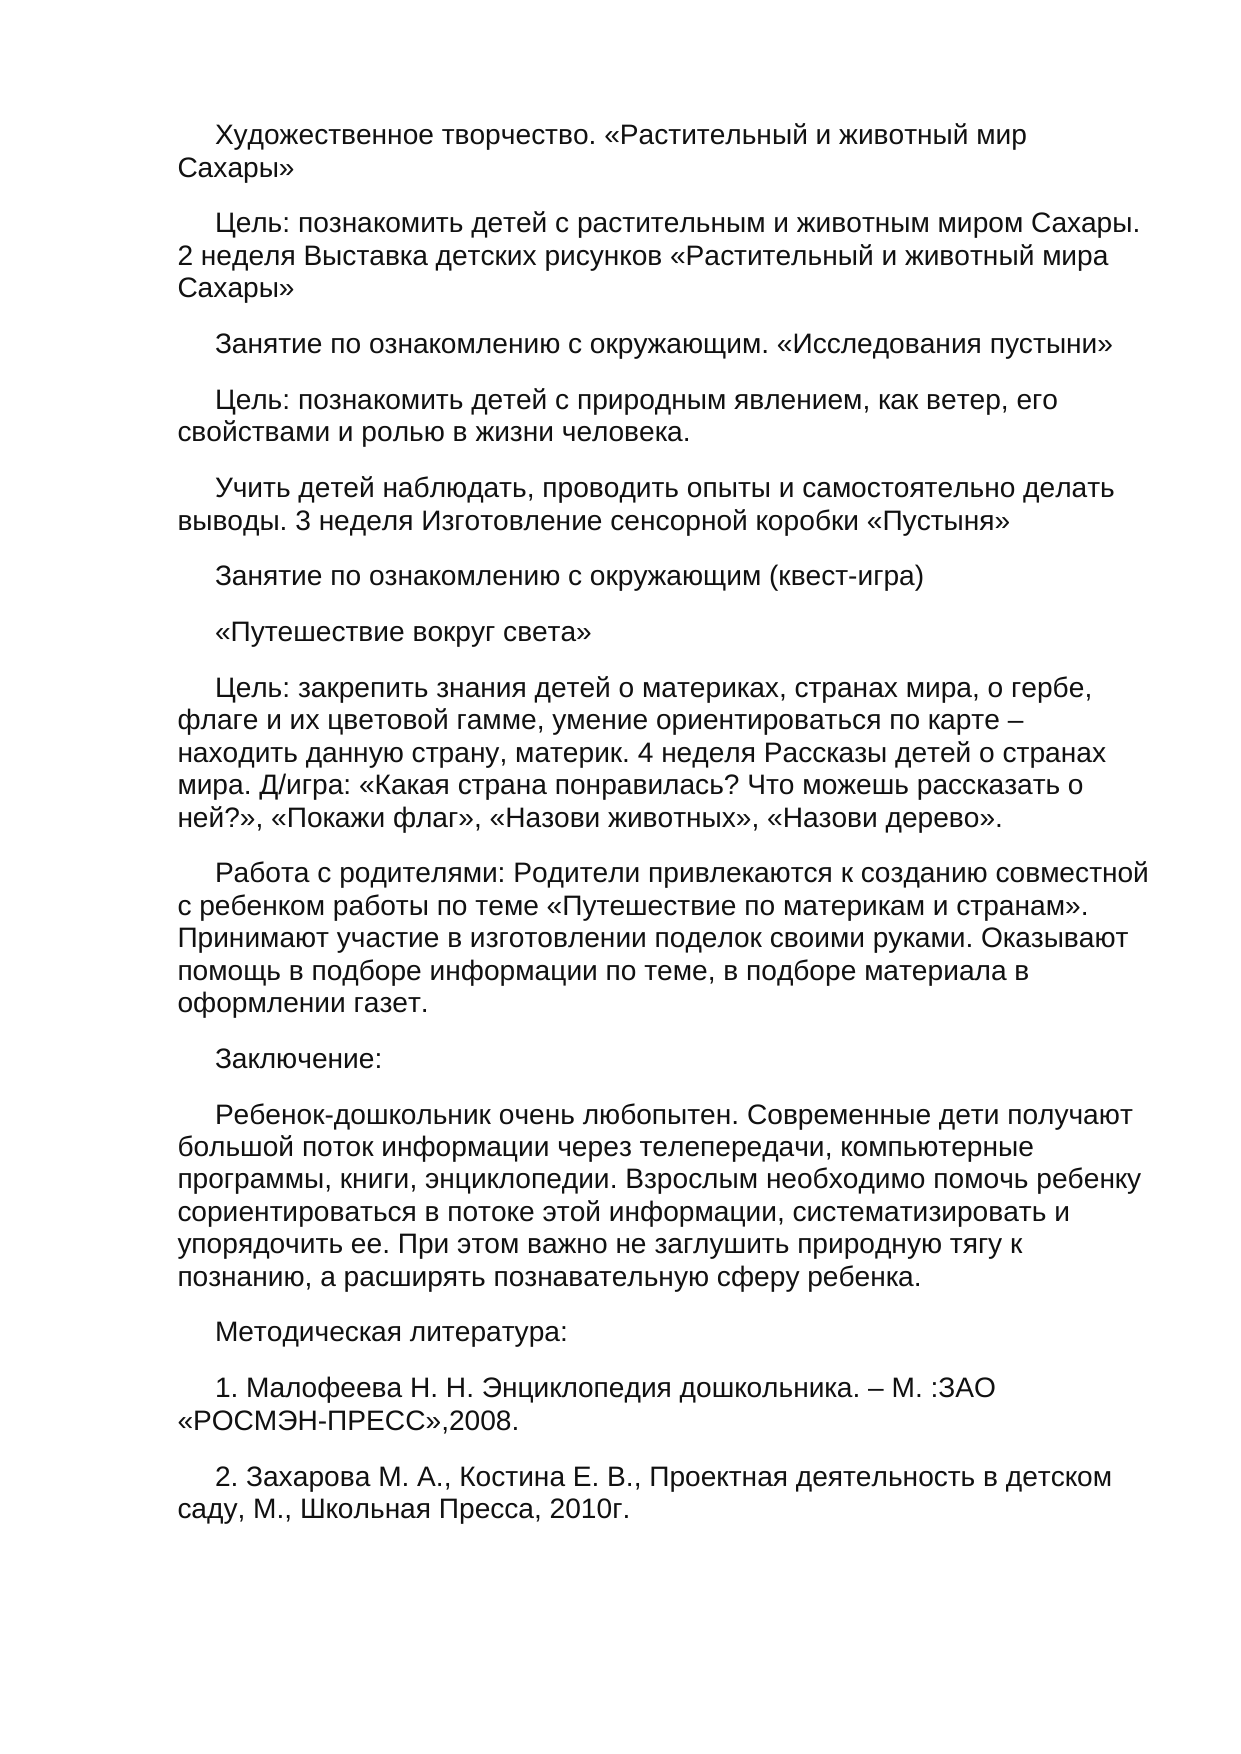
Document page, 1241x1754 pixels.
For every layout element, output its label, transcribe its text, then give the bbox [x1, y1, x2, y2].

text Учить детей наблюдать, проводить опыты и самостоятельно делать выводы. 3 неделя Изготовление сенсорной коробки «Пустыня» [177, 471, 1152, 536]
text Цель: познакомить детей с природным явлением, как ветер, его свойствами и ролью в жизни человека. [177, 383, 1152, 448]
text Ребенок-дошкольник очень любопытен. Современные дети получают большой поток информации через телепередачи, компьютерные программы, книги, энциклопедии. Взрослым необходимо помочь ребенку сориентироваться в потоке этой информации, систематизировать и упорядочить ее. При этом важно не заглушить природную тягу к познанию, а расширять познавательную сферу ребенка. [177, 1098, 1152, 1292]
text Цель: закрепить знания детей о материках, странах мира, о гербе, флаге и их цветовой гамме, умение ориентироваться по карте – находить данную страну, материк. 4 неделя Рассказы детей о странах мира. Д/игра: «Какая страна понравилась? Что можешь рассказать о ней?», «Покажи флаг», «Назови животных», «Назови дерево». [177, 671, 1152, 833]
text «Путешествие вокруг света» [177, 615, 1152, 647]
text Цель: познакомить детей с растительным и животным миром Сахары. 2 неделя Выставка детских рисунков «Растительный и животный мира Сахары» [177, 206, 1152, 303]
text Художественное творчество. «Растительный и животный мир Сахары» [177, 118, 1152, 183]
text Работа с родителями: Родители привлекаются к созданию совместной с ребенком работы по теме «Путешествие по материкам и странам». Принимают участие в изготовлении поделок своими руками. Оказывают помощь в подборе информации по теме, в подборе материала в оформлении газет. [177, 856, 1152, 1018]
text 1. Малофеева Н. Н. Энциклопедия дошкольника. – М. :ЗАО «РОСМЭН-ПРЕСС»,2008. [177, 1371, 1152, 1436]
text Методическая литература: [177, 1315, 1152, 1348]
text Занятие по ознакомлению с окружающим. «Исследования пустыни» [177, 327, 1152, 359]
text 2. Захарова М. А., Костина Е. В., Проектная деятельность в детском саду, М., Школьная Пресса, 2010г. [177, 1459, 1152, 1524]
text Заключение: [177, 1042, 1152, 1074]
text Занятие по ознакомлению с окружающим (квест-игра) [177, 559, 1152, 592]
